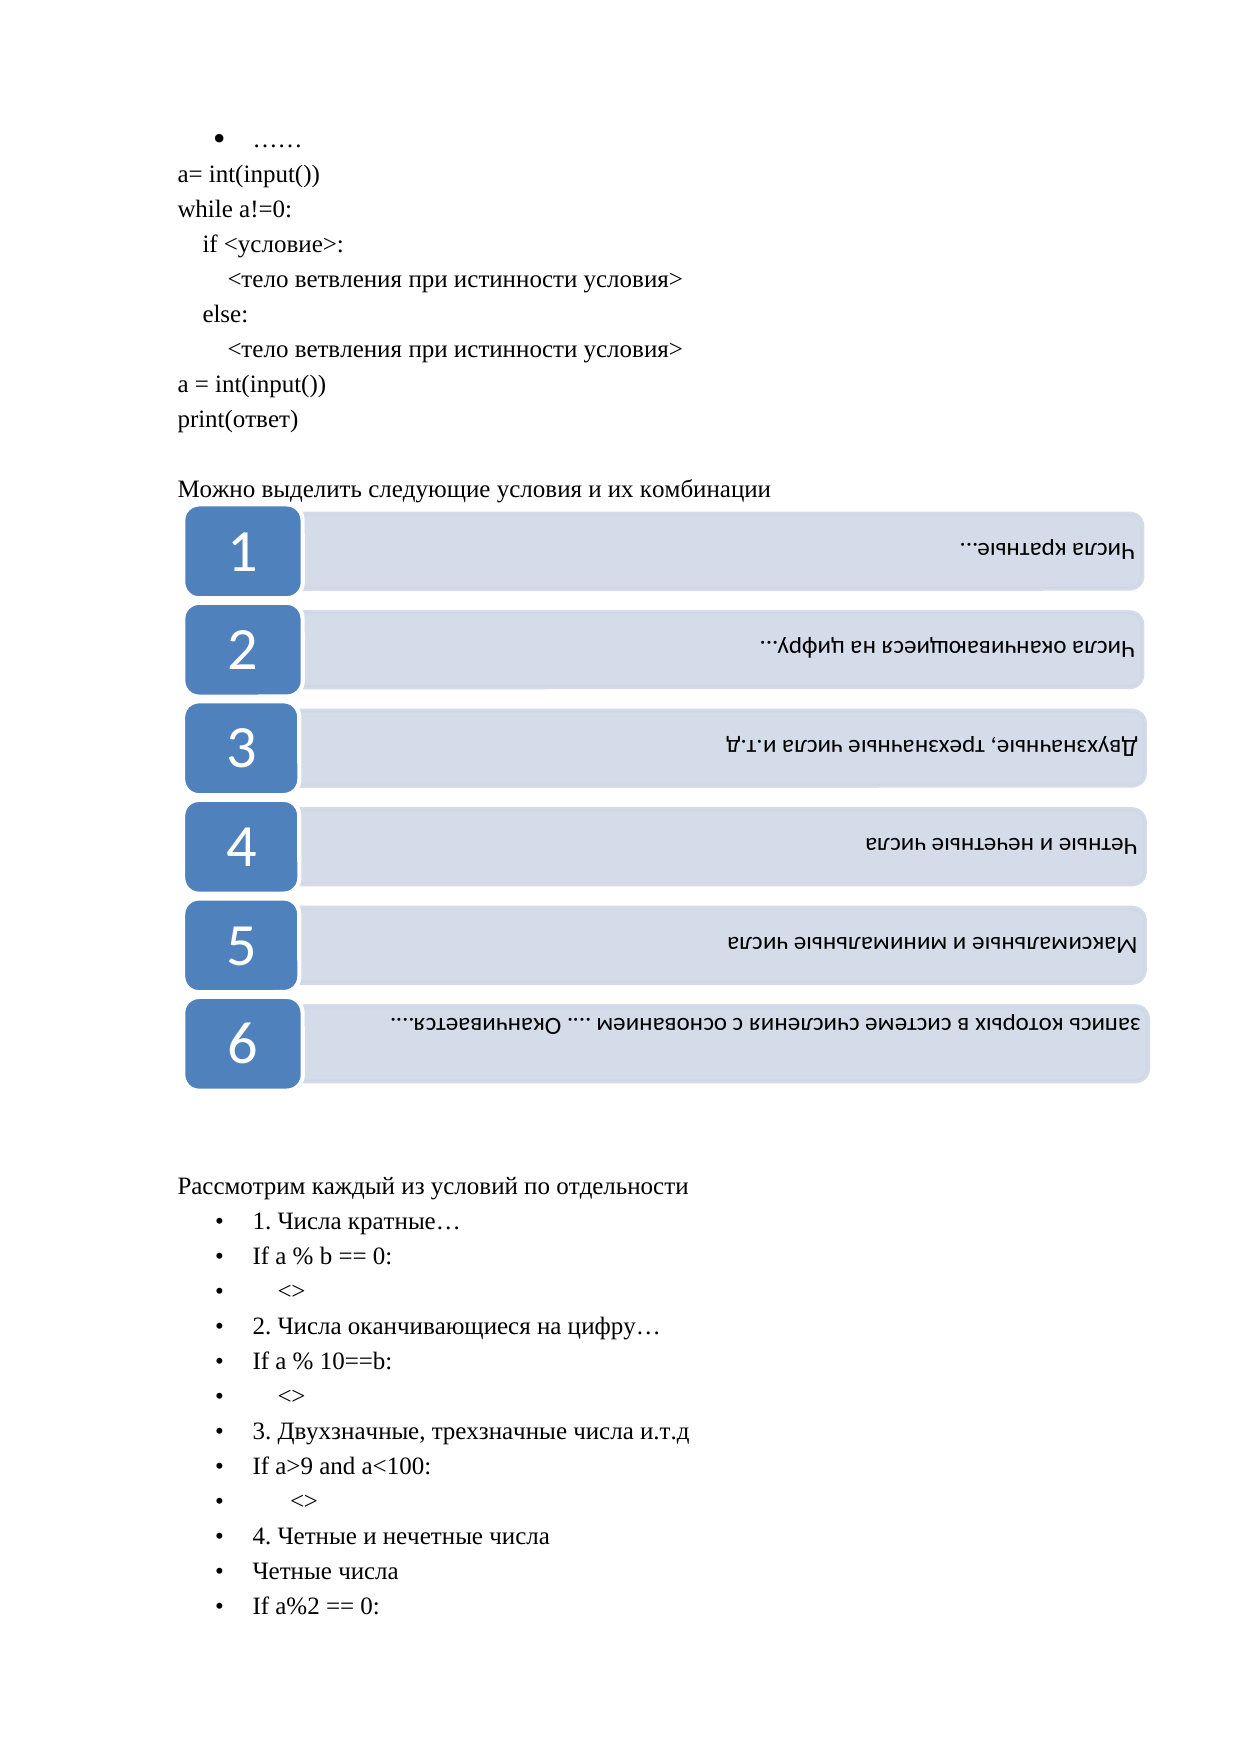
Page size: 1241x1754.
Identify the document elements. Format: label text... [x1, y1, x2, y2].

list Четные числа [215, 1549, 1152, 1584]
list If a>9 and a<100: [215, 1444, 1152, 1479]
list If a % b == 0: [215, 1234, 1152, 1269]
list If a%2 == 0: [215, 1584, 1152, 1619]
list If a % 10==b: [215, 1339, 1152, 1374]
text Можно выделить следующие условия и их комбинации [177, 468, 1152, 503]
text print(ответ) [177, 398, 1152, 433]
text <тело ветвления при истинности условия> [177, 258, 1152, 293]
list 2. Числа оканчивающиеся на цифру… [215, 1304, 1152, 1339]
text a= int(input()) [177, 153, 1152, 188]
text else: [177, 293, 1152, 328]
text if <условие>: [177, 223, 1152, 258]
text a = int(input()) [177, 363, 1152, 398]
text <тело ветвления при истинности условия> [177, 328, 1152, 363]
list 4. Четные и нечетные числа [215, 1514, 1152, 1549]
list <> [215, 1374, 1152, 1409]
text while a!=0: [177, 188, 1152, 223]
text Рассмотрим каждый из условий по отдельности [177, 1164, 1152, 1199]
list 3. Двухзначные, трехзначные числа и.т.д [215, 1409, 1152, 1444]
list <> [215, 1479, 1152, 1514]
list 1. Числа кратные… [215, 1199, 1152, 1234]
list …… [215, 118, 1152, 153]
list <> [215, 1269, 1152, 1304]
